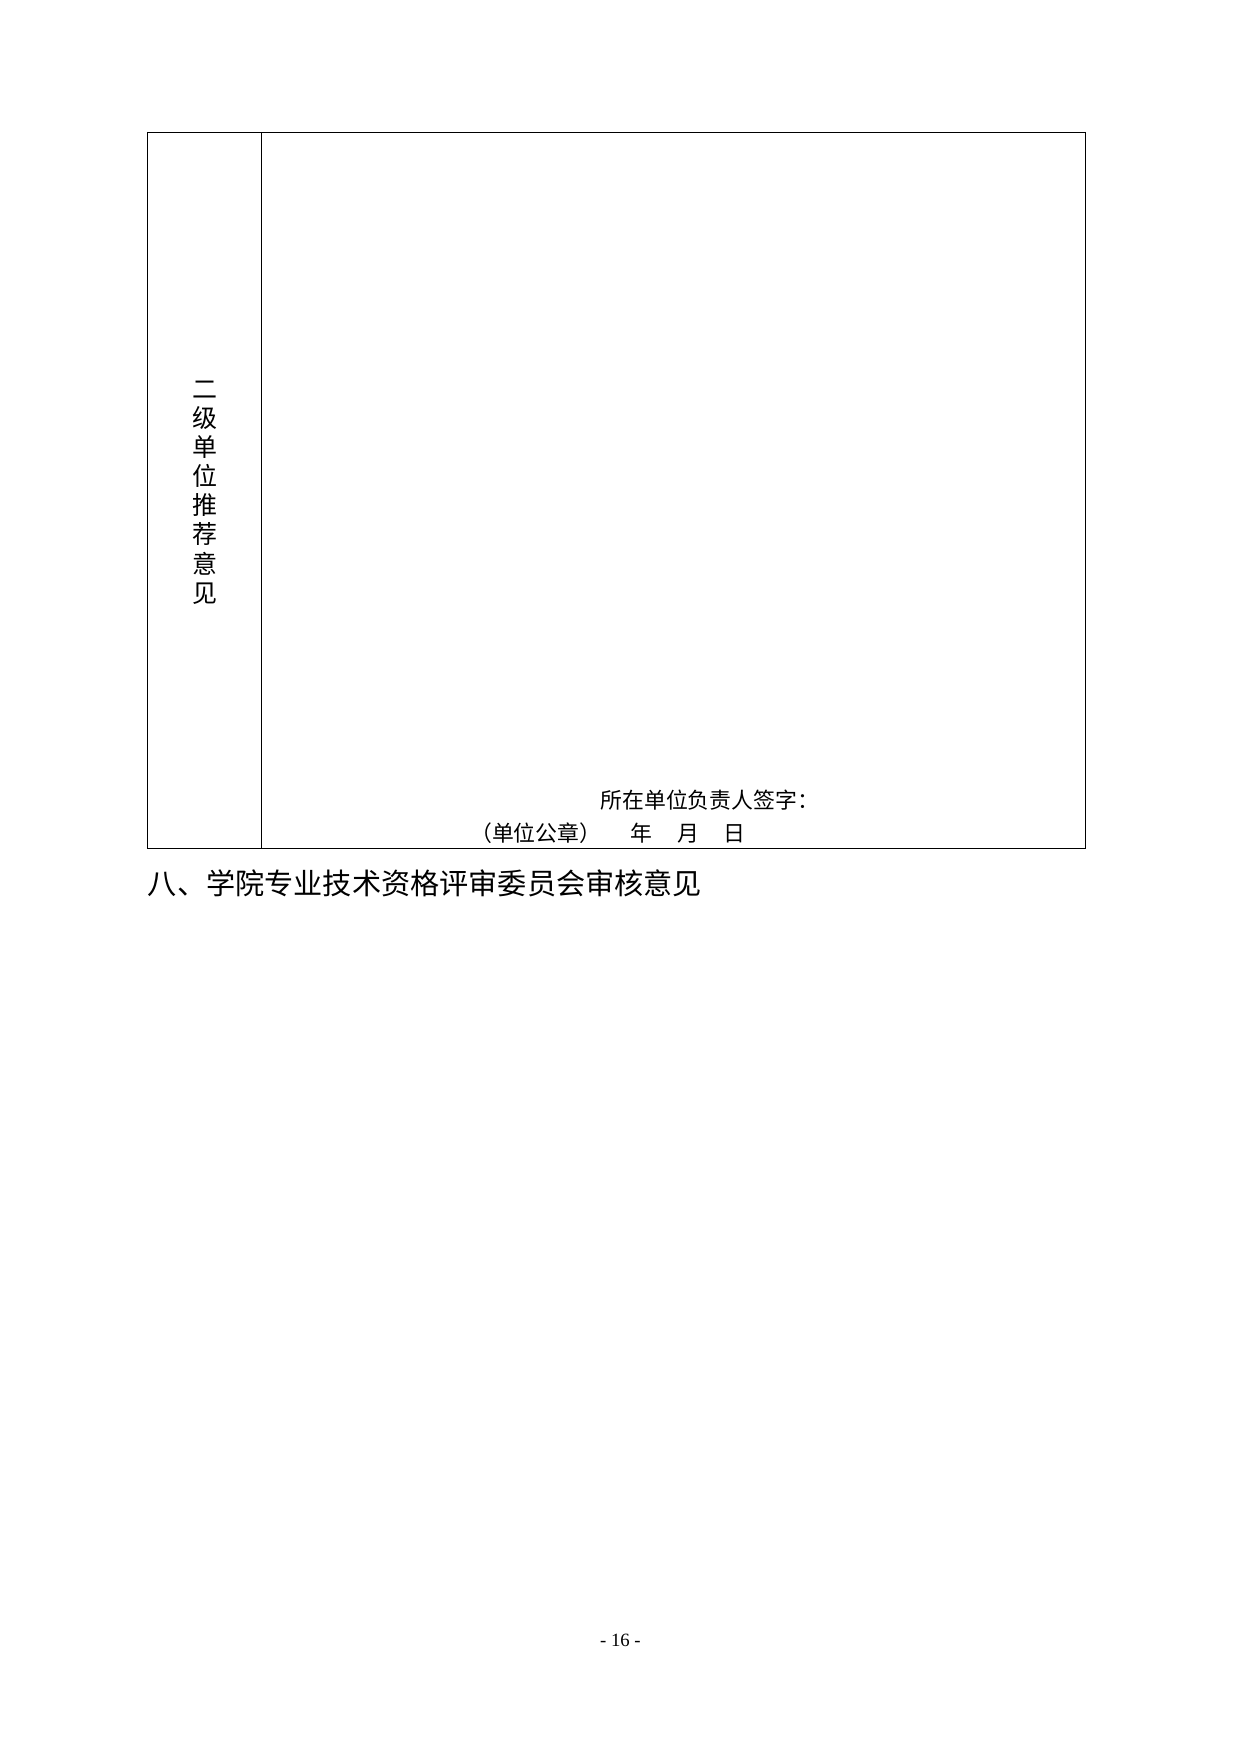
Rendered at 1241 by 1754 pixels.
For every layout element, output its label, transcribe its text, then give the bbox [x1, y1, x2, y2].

table_cell 二级单位推荐意见 [148, 133, 261, 848]
table_cell 所在单位负责人签字： （单位公章） 年 月 日 [262, 133, 1085, 848]
text 八、学院专业技术资格评审委员会审核意见 [148, 849, 1092, 914]
